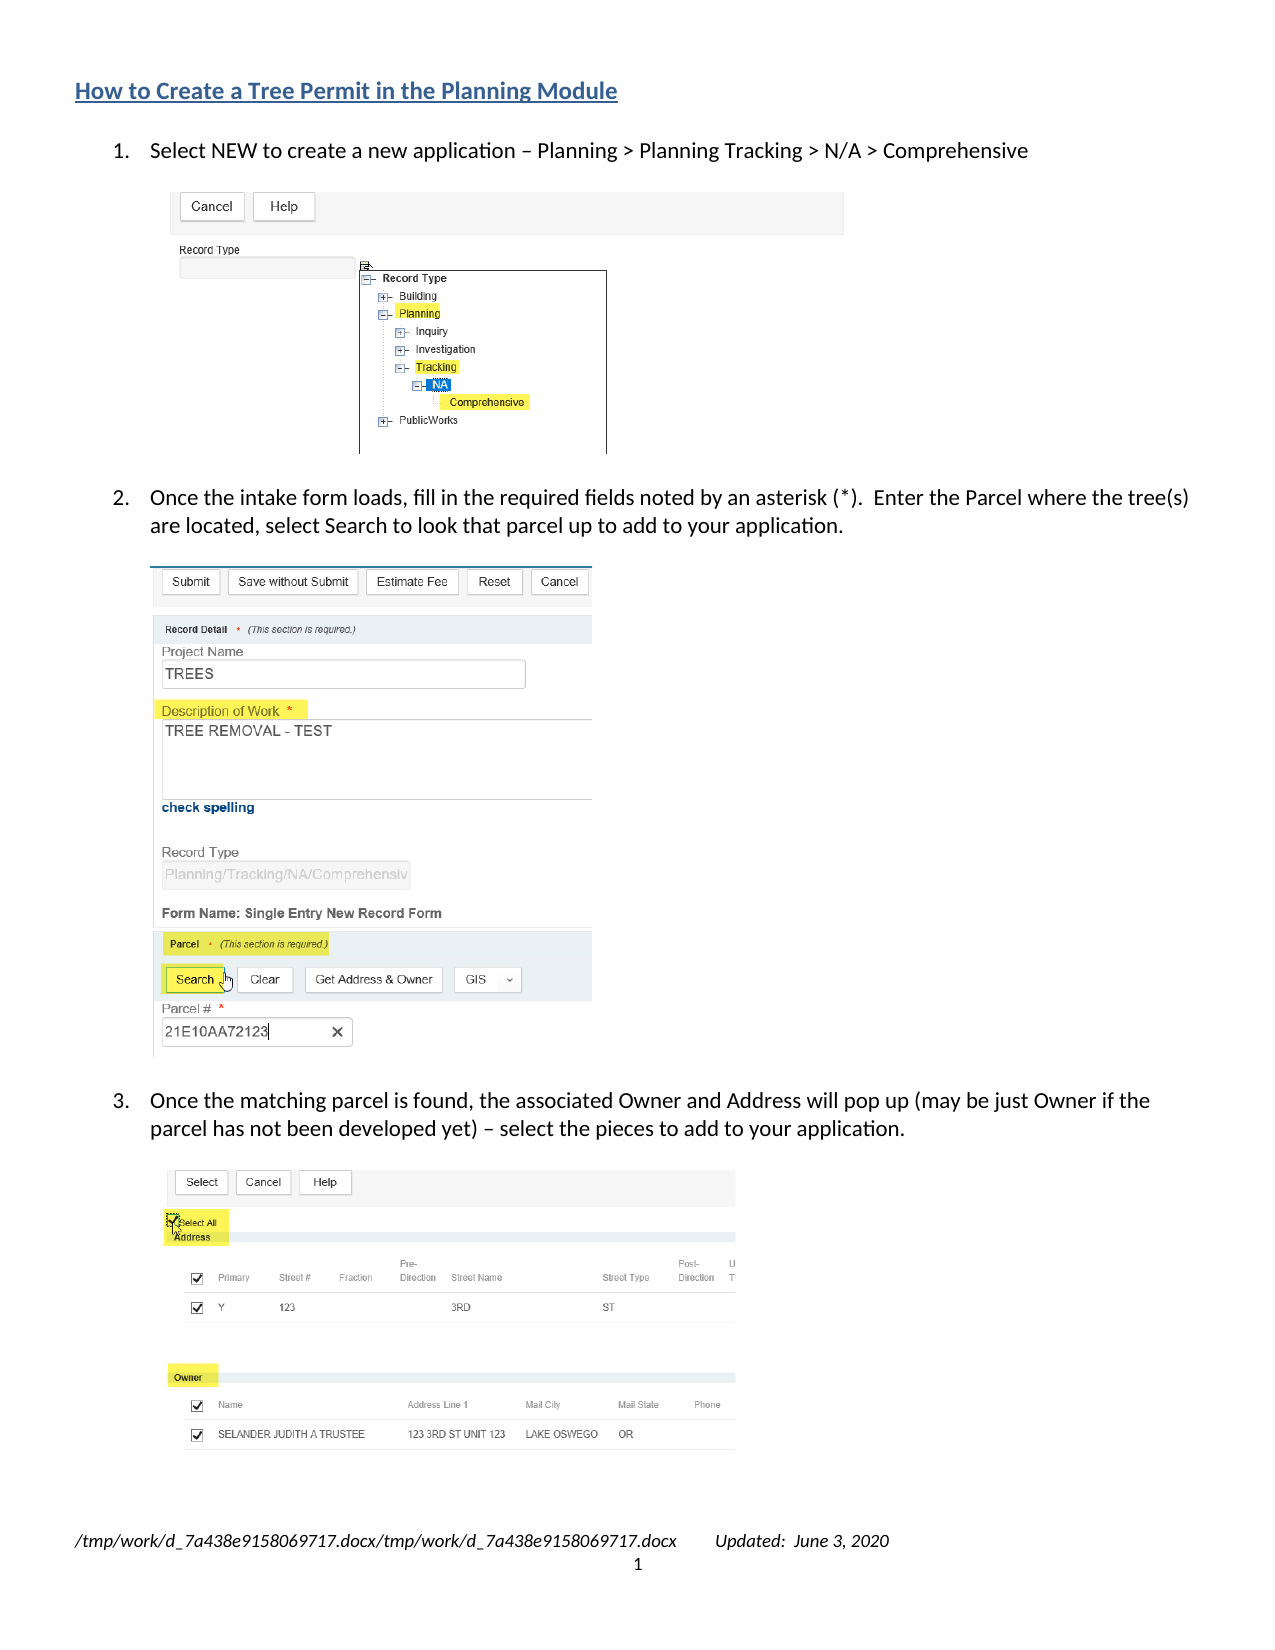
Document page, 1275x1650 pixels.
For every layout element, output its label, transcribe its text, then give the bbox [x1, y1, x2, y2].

picture [150, 566, 593, 1057]
picture [150, 1170, 736, 1465]
picture [150, 192, 863, 454]
text How to Create a Tree Permit in the Planning Module [75, 75, 1200, 106]
